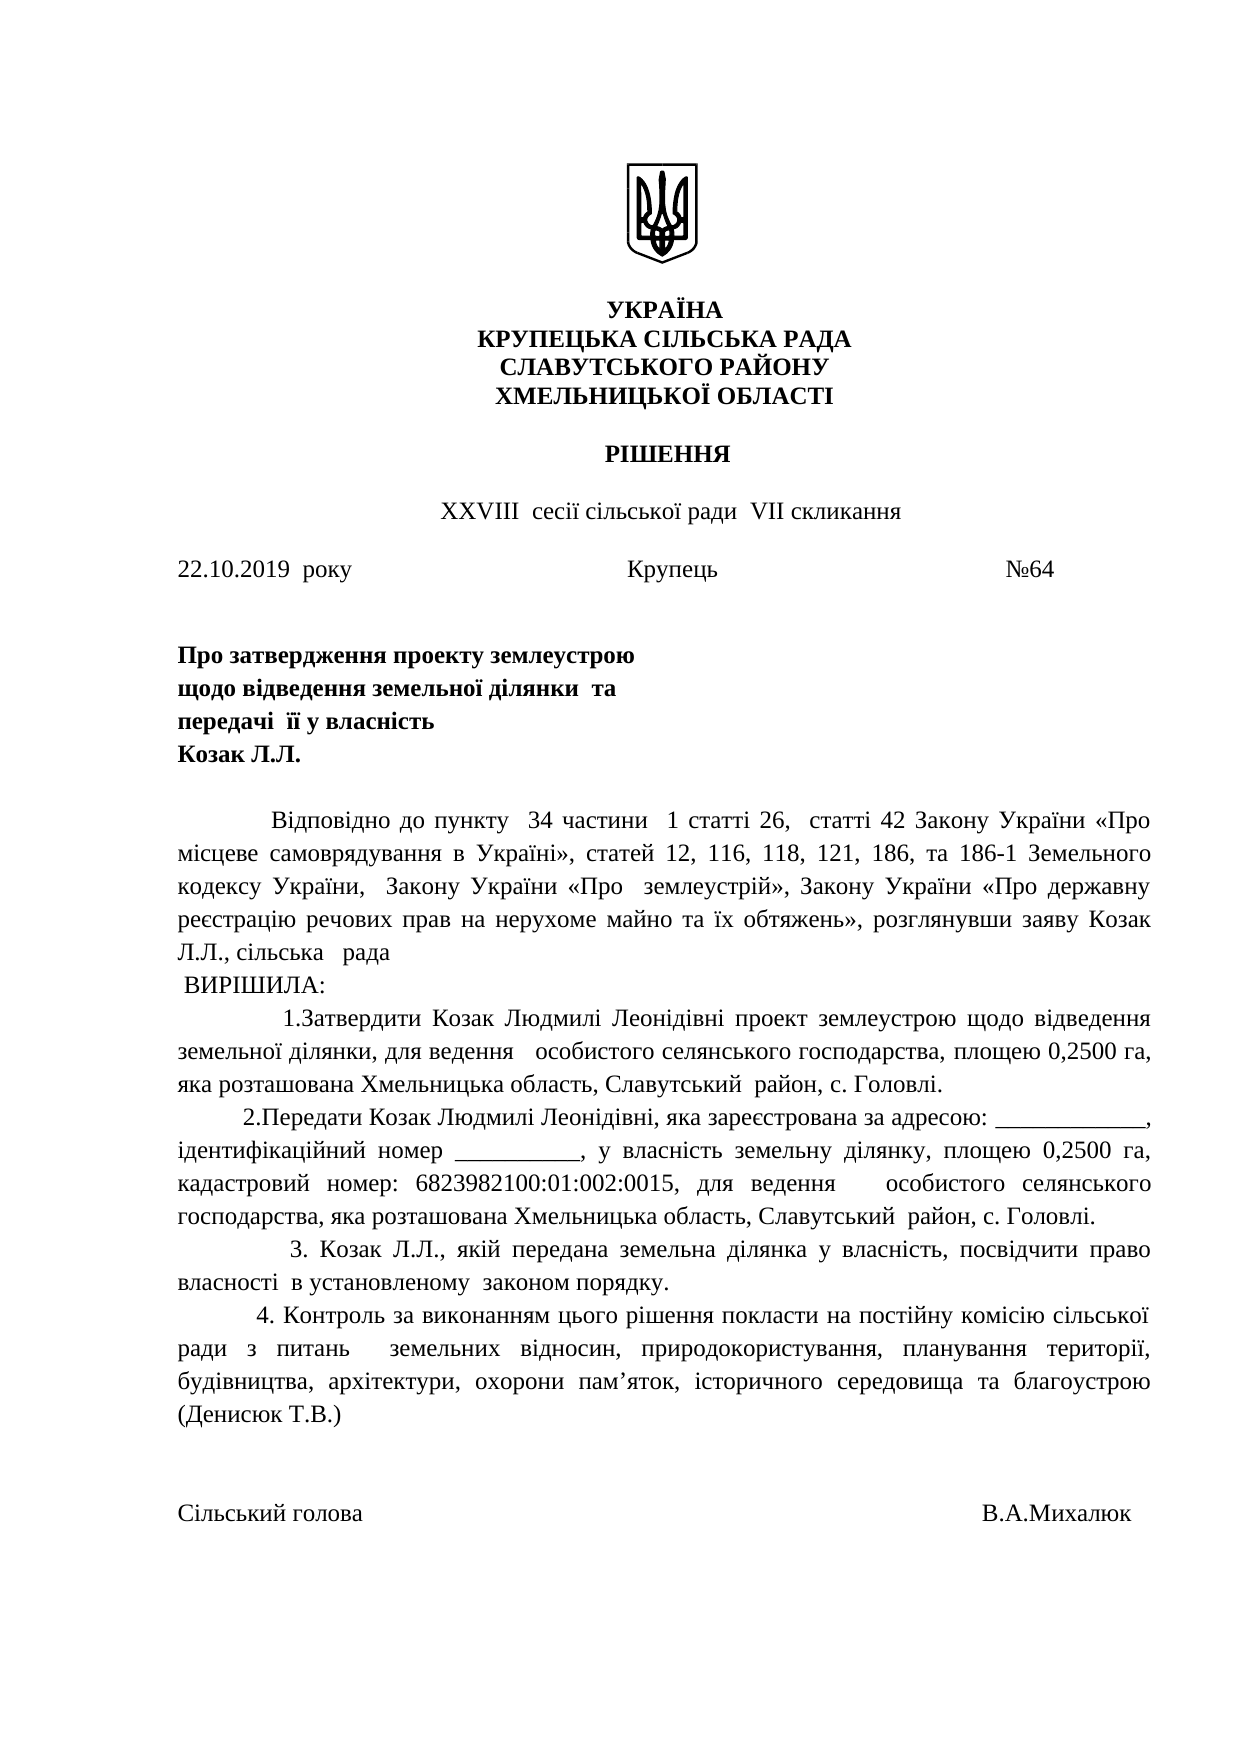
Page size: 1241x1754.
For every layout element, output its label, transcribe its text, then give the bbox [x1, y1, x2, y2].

text 22.10.2019 року Крупець №64 [177, 554, 1152, 582]
text ХМЕЛЬНИЦЬКОЇ ОБЛАСТІ [177, 381, 1152, 410]
text ВИРІШИЛА: [177, 970, 1152, 999]
text 3. Козак Л.Л., якій передана земельна ділянка у власність, посвідчити право власності в установленому законом порядку. [177, 1234, 1152, 1296]
text Сільський голова В.А.Михалюк [177, 1498, 1152, 1527]
text Відповідно до пункту 34 частини 1 статті 26, статті 42 Закону України «Про місцеве самоврядування в Україні», статей 12, 116, 118, 121, 186, та 186-1 Земельного кодексу України, Закону України «Про землеустрій», Закону України «Про державну реєстрацію речових прав на нерухоме майно та їх обтяжень», розглянувши заяву Козак Л.Л., сільська рада [177, 805, 1152, 966]
text щодо відведення земельної ділянки та [177, 673, 1152, 702]
text передачі її у власність [177, 706, 1152, 735]
text 1.Затвердити Козак Людмилі Леонідівні проект землеустрою щодо відведення земельної ділянки, для ведення особистого селянського господарства, площею 0,2500 га, яка розташована Хмельницька область, Славутський район, с. Головлі. [177, 1003, 1152, 1098]
text УКРАЇНА [177, 295, 1152, 324]
text СЛАВУТСЬКОГО РАЙОНУ [177, 352, 1152, 381]
text ХХVІІІ сесії сільської ради VІІ скликання [177, 496, 1152, 525]
text КРУПЕЦЬКА СІЛЬСЬКА РАДА [177, 324, 1152, 352]
text 4. Контроль за виконанням цього рішення покласти на постійну комісію сільської ради з питань земельних відносин, природокористування, планування території, будівництва, архітектури, охорони пам’яток, історичного середовища та благоустрою (Денисюк Т.В.) [177, 1300, 1152, 1428]
text РІШЕННЯ [177, 439, 1152, 467]
text Козак Л.Л. [177, 739, 1152, 768]
text 2.Передати Козак Людмилі Леонідівні, яка зареєстрована за адресою: ____________, ідентифікаційний номер __________, у власність земельну ділянку, площею 0,2500 га, кадастровий номер: 6823982100:01:002:0015, для ведення особистого селянського господарства, яка розташована Хмельницька область, Славутський район, с. Головлі. [177, 1102, 1152, 1230]
text Про затвердження проекту землеустрою [177, 640, 1152, 669]
